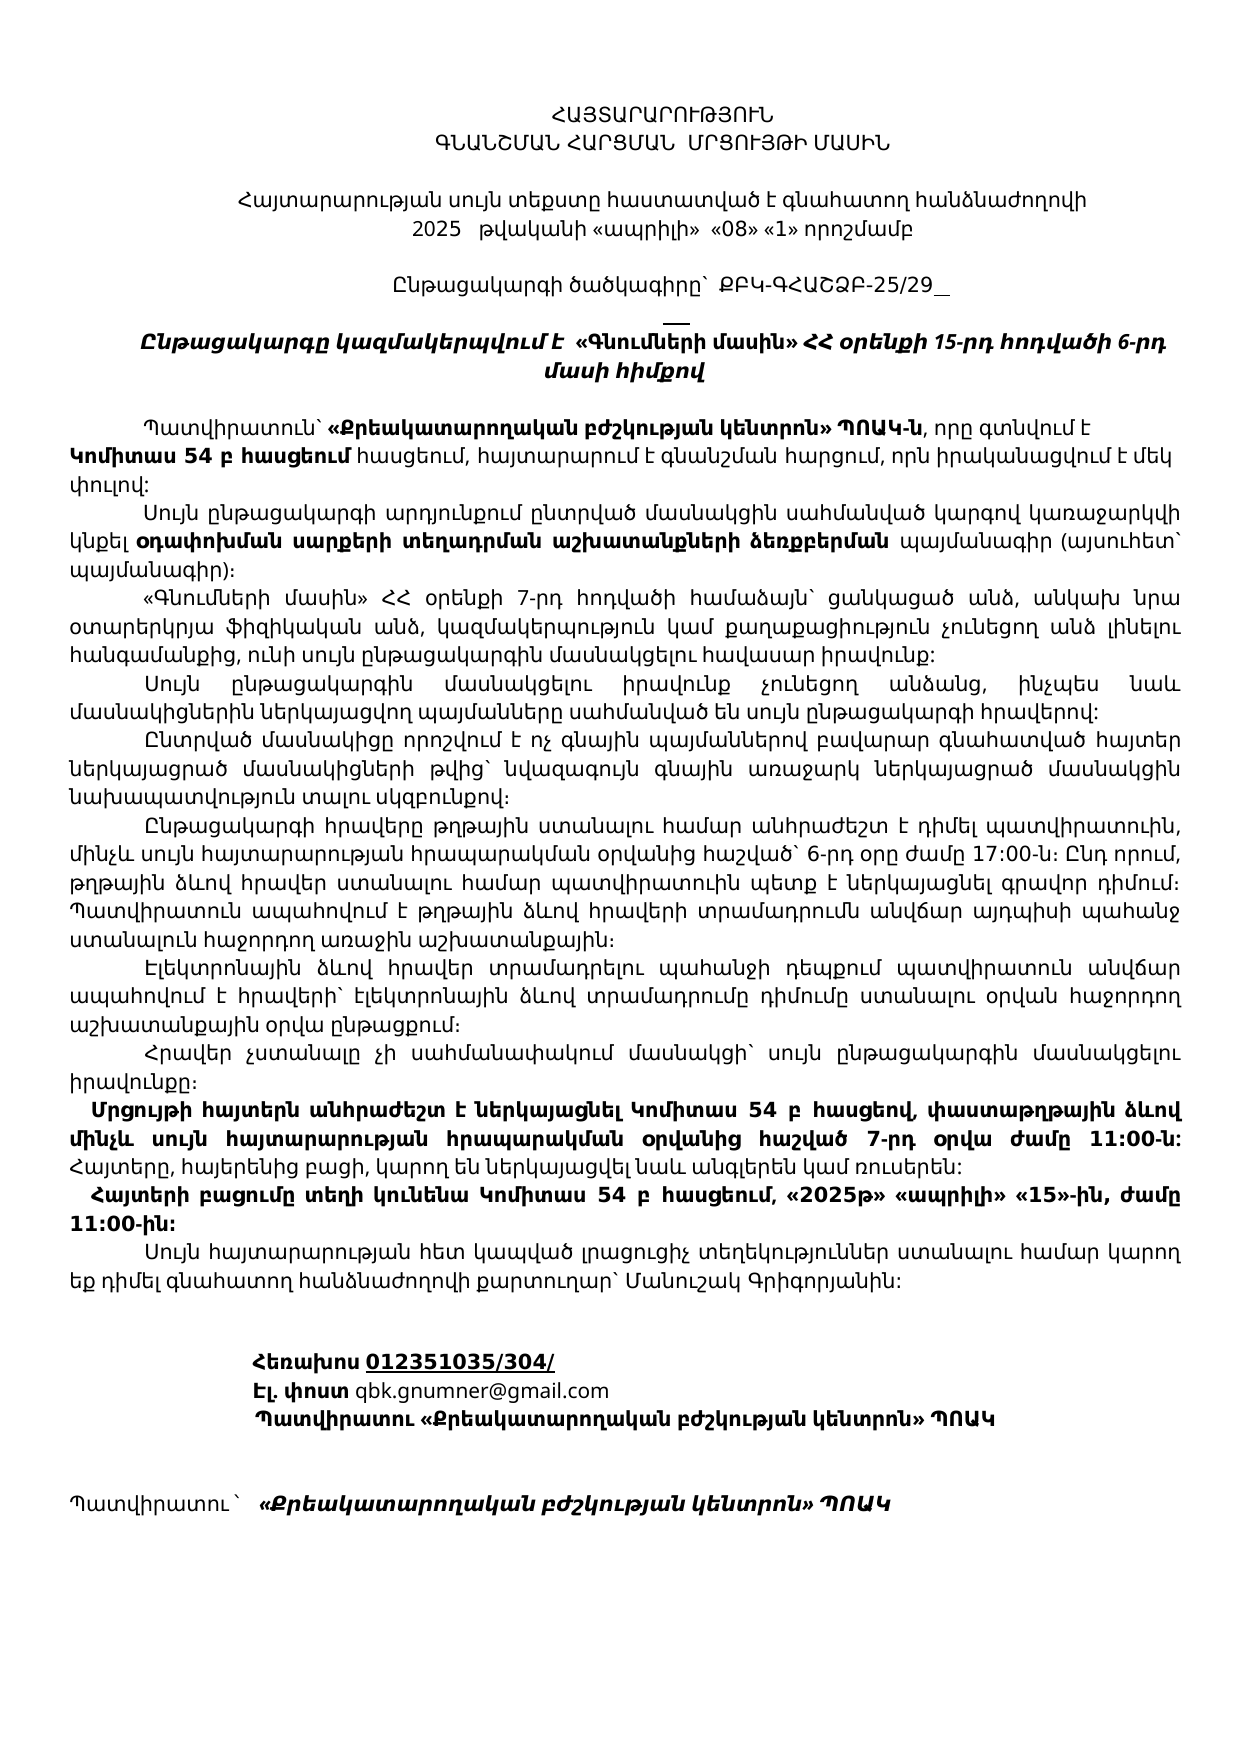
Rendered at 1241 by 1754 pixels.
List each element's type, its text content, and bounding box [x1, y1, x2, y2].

text Ընթացակարգի հրավերը թղթային ստանալու համար անհրաժեշտ է դիմել պատվիրատուին, մինչև սույն հայտարարության հրապարակման օրվանից հաշված` 6-րդ օրը ժամը 17:00-ն։ Ընդ որում, թղթային ձևով հրավեր ստանալու համար պատվիրատուին պետք է ներկայացնել գրավոր դիմում։ Պատվիրատուն ապահովում է թղթային ձևով հրավերի տրամադրումն անվճար այդպիսի պահանջ ստանալուն հաջորդող առաջին աշխատանքային։ [69, 811, 1181, 953]
text Ընթացակարգի ծածկագիրը` ՔԲԿ-ԳՀԱՇՁԲ-25/29 [69, 271, 1181, 299]
text Պատվիրատու «Քրեակատարողական բժշկության կենտրոն» ՊՈԱԿ [69, 1404, 1181, 1433]
text Հայտերի բացումը տեղի կունենա Կոմիտաս 54 բ հասցեում, «2025թ» «ապրիլի» «15»-ին, ժամը 11:00-ին։ [69, 1181, 1181, 1237]
text ԳՆԱՆՇՄԱՆ ՀԱՐՑՄԱՆ ՄՐՑՈՒՅԹԻ ՄԱՍԻՆ [69, 128, 1181, 157]
text Պատվիրատու ՝ «Քրեակատարողական բժշկության կենտրոն» ՊՈԱԿ [69, 1489, 1181, 1518]
text Սույն ընթացակարգի արդյունքում ընտրված մասնակցին սահմանված կարգով կառաջարկվի կնքել օդափոխման սարքերի տեղադրման աշխատանքների ձեռքբերման պայմանագիր (այսուհետ` պայմանագիր)։ [69, 498, 1181, 583]
text «Գնումների մասին» ՀՀ օրենքի 7-րդ հոդվածի համաձայն` ցանկացած անձ, անկախ նրա օտարերկրյա ֆիզիկական անձ, կազմակերպություն կամ քաղաքացիություն չունեցող անձ լինելու հանգամանքից, ունի սույն ընթացակարգին մասնակցելու հավասար իրավունք: [69, 583, 1181, 669]
text ՀԱՅՏԱՐԱՐՈՒԹՅՈՒՆ [69, 100, 1181, 128]
text Սույն հայտարարության հետ կապված լրացուցիչ տեղեկություններ ստանալու համար կարող եք դիմել գնահատող հանձնաժողովի քարտուղար` Մանուշակ Գրիգորյանին: [69, 1237, 1181, 1294]
text Հեռախոս 012351035/304/ [69, 1347, 1181, 1376]
text 2025 թվականի «ապրիլի» «08» «1» որոշմամբ [69, 214, 1181, 242]
text Հրավեր չստանալը չի սահմանափակում մասնակցի` սույն ընթացակարգին մասնակցելու իրավունքը։ [69, 1038, 1181, 1095]
text Հայտարարության սույն տեքստը հաստատված է գնահատող հանձնաժողովի [69, 185, 1181, 214]
text Սույն ընթացակարգին մասնակցելու իրավունք չունեցող անձանց, ինչպես նաև մասնակիցներին ներկայացվող պայմանները սահմանված են սույն ընթացակարգի հրավերով: [69, 669, 1181, 726]
text Ընտրված մասնակիցը որոշվում է ոչ գնային պայմաններով բավարար գնահատված հայտեր ներկայացրած մասնակիցների թվից` նվազագույն գնային առաջարկ ներկայացրած մասնակցին նախապատվություն տալու սկզբունքով։ [69, 726, 1181, 811]
text Մրցույթի հայտերն անհրաժեշտ է ներկայացնել Կոմիտաս 54 բ հասցեով, փաստաթղթային ձևով մինչև սույն հայտարարության հրապարակման օրվանից հաշված 7-րդ օրվա ժամը 11:00-ն: Հայտերը, հայերենից բացի, կարող են ներկայացվել նաև անգլերեն կամ ռուսերեն: [69, 1095, 1181, 1181]
text Պատվիրատուն` «Քրեակատարողական բժշկության կենտրոն» ՊՈԱԿ-ն, որը գտնվում է Կոմիտաս 54 բ հասցեում հասցեում, հայտարարում է գնանշման հարցում, որն իրականացվում է մեկ փուլով: [69, 413, 1181, 498]
text Էլ. փոստ qbk.gnumner@gmail.com [69, 1376, 1181, 1404]
text Ընթացակարգը կազմակերպվում է «Գնումների մասին» ՀՀ օրենքի 15-րդ հոդվածի 6-րդ մասի հիմքով [69, 327, 1181, 384]
text Էլեկտրոնային ձևով հրավեր տրամադրելու պահանջի դեպքում պատվիրատուն անվճար ապահովում է հրավերի` էլեկտրոնային ձևով տրամադրումը դիմումը ստանալու օրվան հաջորդող աշխատանքային օրվա ընթացքում։ [69, 953, 1181, 1038]
